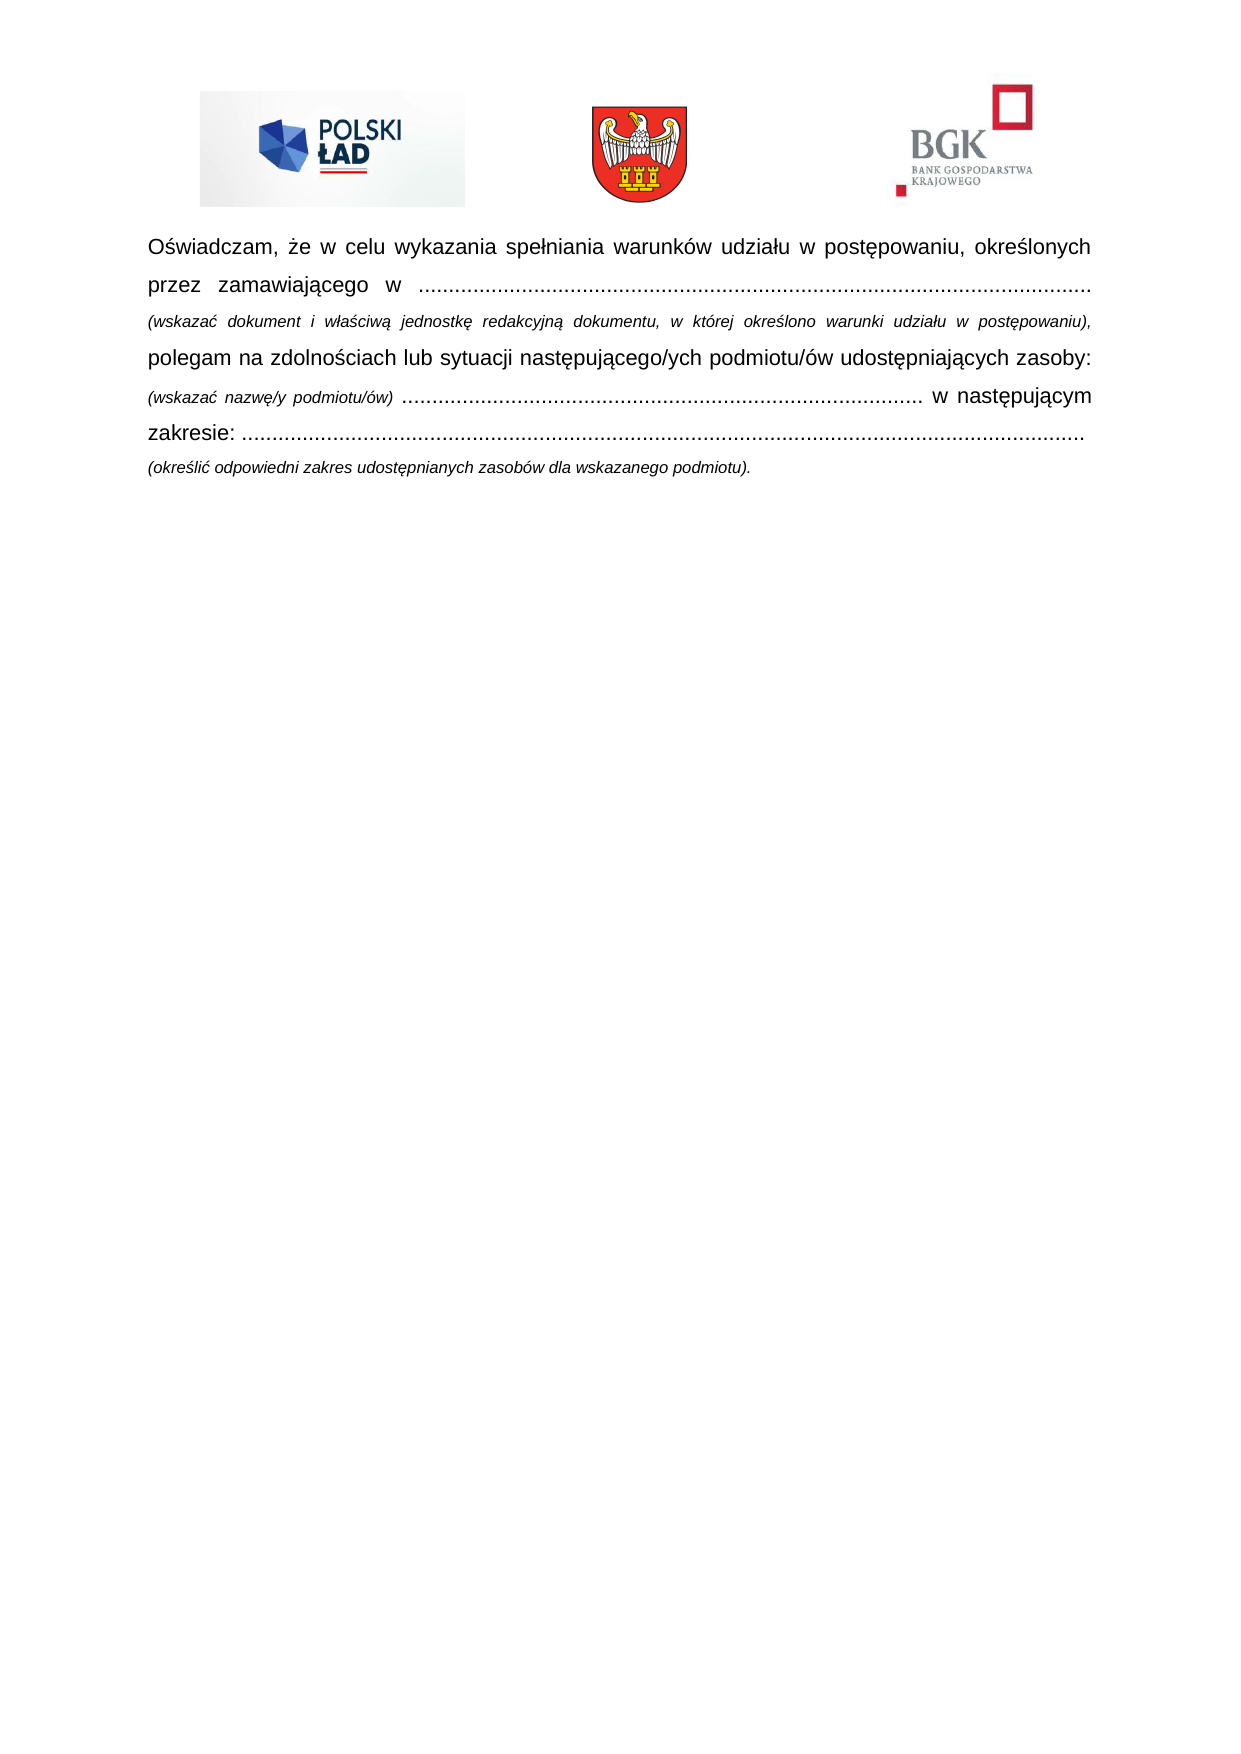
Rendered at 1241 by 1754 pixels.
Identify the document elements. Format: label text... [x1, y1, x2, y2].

text Oświadczam, że w celu wykazania spełniania warunków udziału w postępowaniu, określonych przez zamawiającego w ............................................................................................................... (wskazać dokument i właściwą jednostkę redakcyjną dokumentu, w której określono warunki udziału w postępowaniu), polegam na zdolnościach lub sytuacji następującego/ych podmiotu/ów udostępniających zasoby: (wskazać nazwę/y podmiotu/ów) ...................................................................................... w następującym zakresie: ........................................................................................................................................... [148, 234, 1093, 446]
picture [588, 102, 691, 207]
text (określić odpowiedni zakres udostępnianych zasobów dla wskazanego podmiotu). [148, 458, 1093, 477]
